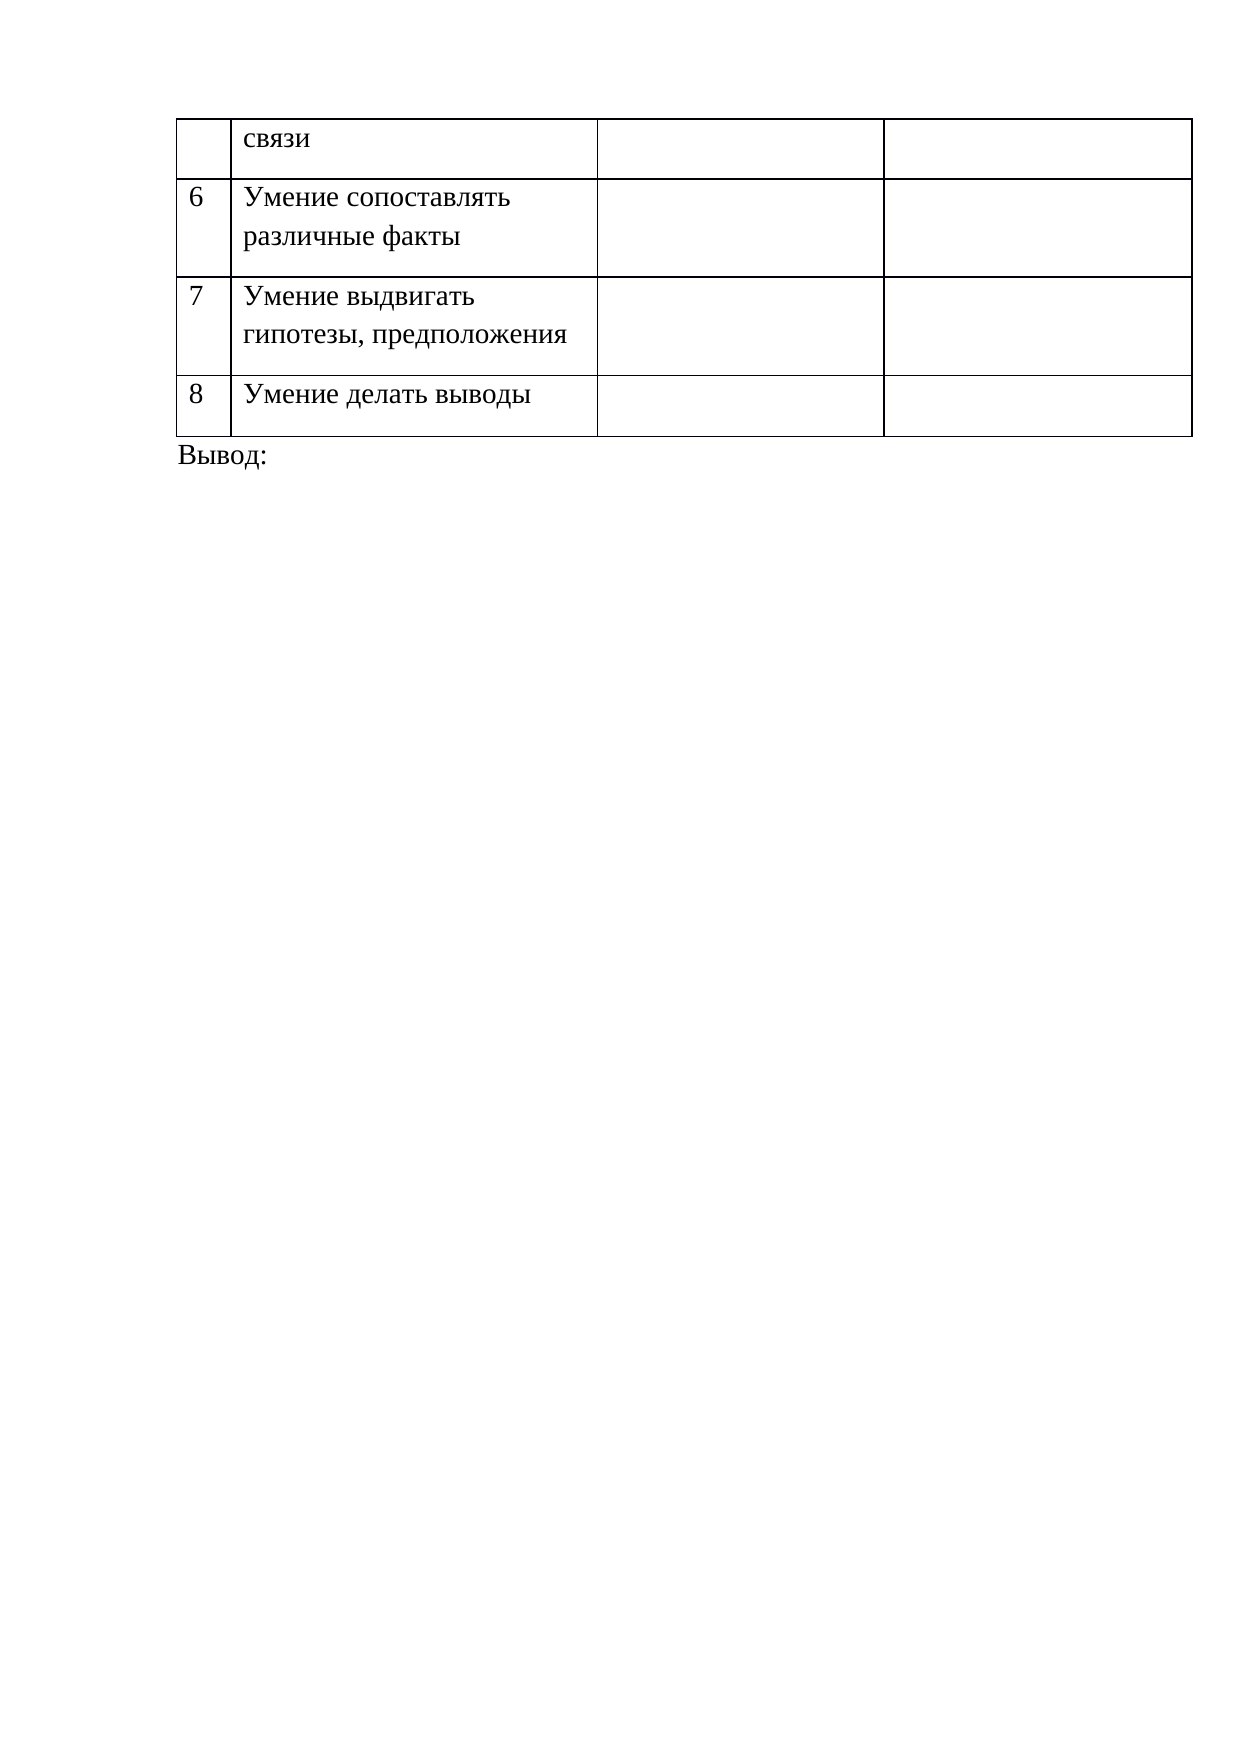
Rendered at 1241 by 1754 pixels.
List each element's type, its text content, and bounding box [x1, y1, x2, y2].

table_cell [885, 120, 1191, 178]
table_cell Умение выдвигать гипотезы, предположения [232, 278, 597, 374]
text Вывод: [177, 437, 1152, 471]
table_cell [885, 376, 1191, 436]
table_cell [232, 120, 597, 178]
table_cell 5 [177, 120, 230, 178]
table_cell [598, 376, 883, 436]
table_cell [598, 180, 883, 276]
table_cell Умение делать выводы [232, 376, 597, 436]
table_cell [598, 278, 883, 374]
table_cell Умение сопоставлять различные факты [232, 180, 597, 276]
table_cell 8 [177, 376, 230, 436]
table_cell 7 [177, 278, 230, 374]
table_cell [885, 180, 1191, 276]
table_cell [885, 278, 1191, 374]
table_cell 6 [177, 180, 230, 276]
table_cell [598, 120, 883, 178]
